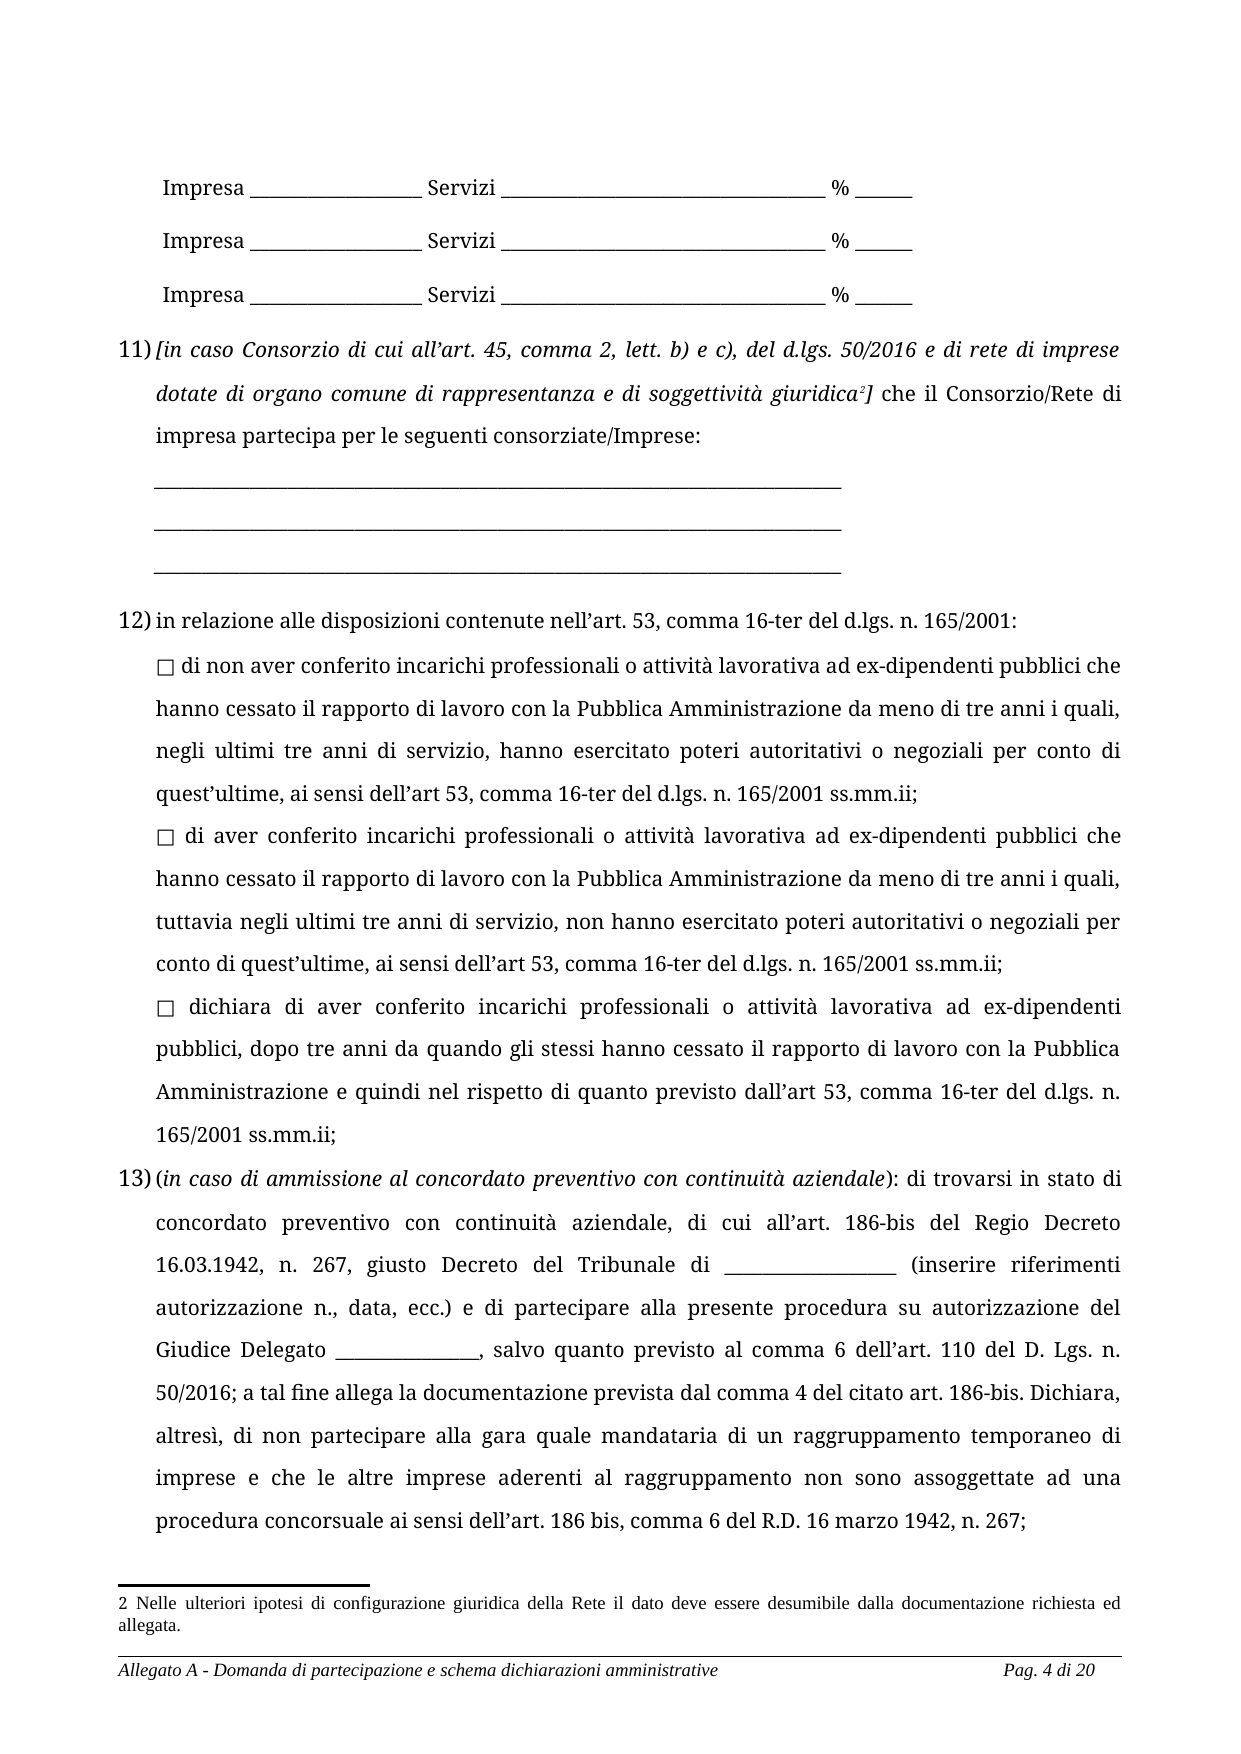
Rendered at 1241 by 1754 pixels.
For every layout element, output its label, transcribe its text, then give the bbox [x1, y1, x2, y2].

list (in caso di ammissione al concordato preventivo con continuità aziendale): di trovarsi in stato di concordato preventivo con continuità aziendale, di cui all’art. 186-bis del Regio Decreto 16.03.1942, n. 267, giusto Decreto del Tribunale di __________________ (inserire riferimenti autorizzazione n., data, ecc.) e di partecipare alla presente procedura su autorizzazione del Giudice Delegato _______________, salvo quanto previsto al comma 6 dell’art. 110 del D. Lgs. n. 50/2016; a tal fine allega la documentazione prevista dal comma 4 del citato art. 186-bis. Dichiara, altresì, di non partecipare alla gara quale mandataria di un raggruppamento temporaneo di imprese e che le altre imprese aderenti al raggruppamento non sono assoggettate ad una procedura concorsuale ai sensi dell’art. 186 bis, comma 6 del R.D. 16 marzo 1942, n. 267; [118, 1162, 1122, 1534]
list □ di non aver conferito incarichi professionali o attività lavorativa ad ex-dipendenti pubblici che hanno cessato il rapporto di lavoro con la Pubblica Amministrazione da meno di tre anni i quali, negli ultimi tre anni di servizio, hanno esercitato poteri autoritativi o negoziali per conto di quest’ultime, ai sensi dell’art 53, comma 16-ter del d.lgs. n. 165/2001 ss.mm.ii; [156, 651, 1122, 807]
list □ di aver conferito incarichi professionali o attività lavorativa ad ex-dipendenti pubblici che hanno cessato il rapporto di lavoro con la Pubblica Amministrazione da meno di tre anni i quali, tuttavia negli ultimi tre anni di servizio, non hanno esercitato poteri autoritativi o negoziali per conto di quest’ultime, ai sensi dell’art 53, comma 16-ter del d.lgs. n. 165/2001 ss.mm.ii; [156, 822, 1122, 978]
list □ dichiara di aver conferito incarichi professionali o attività lavorativa ad ex-dipendenti pubblici, dopo tre anni da quando gli stessi hanno cessato il rapporto di lavoro con la Pubblica Amministrazione e quindi nel rispetto di quanto previsto dall’art 53, comma 16-ter del d.lgs. n. 165/2001 ss.mm.ii; [156, 992, 1122, 1148]
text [162, 226, 1122, 255]
list [in caso Consorzio di cui all’art. 45, comma 2, lett. b) e c), del d.lgs. 50/2016 e di rete di imprese dotate di organo comune di rappresentanza e di soggettività giuridica] che il Consorzio/Rete di impresa partecipa per le seguenti consorziate/Imprese: [118, 333, 1122, 450]
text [162, 173, 1122, 201]
list ________________________________________________________________________ [156, 507, 1122, 535]
list ________________________________________________________________________ [155, 549, 1122, 578]
text Impresa __________________ Servizi __________________________________ % ______ [162, 280, 1122, 308]
list in relazione alle disposizioni contenute nell’art. 53, comma 16-ter del d.lgs. n. 165/2001: [118, 604, 1122, 636]
list ________________________________________________________________________ [156, 464, 1122, 492]
